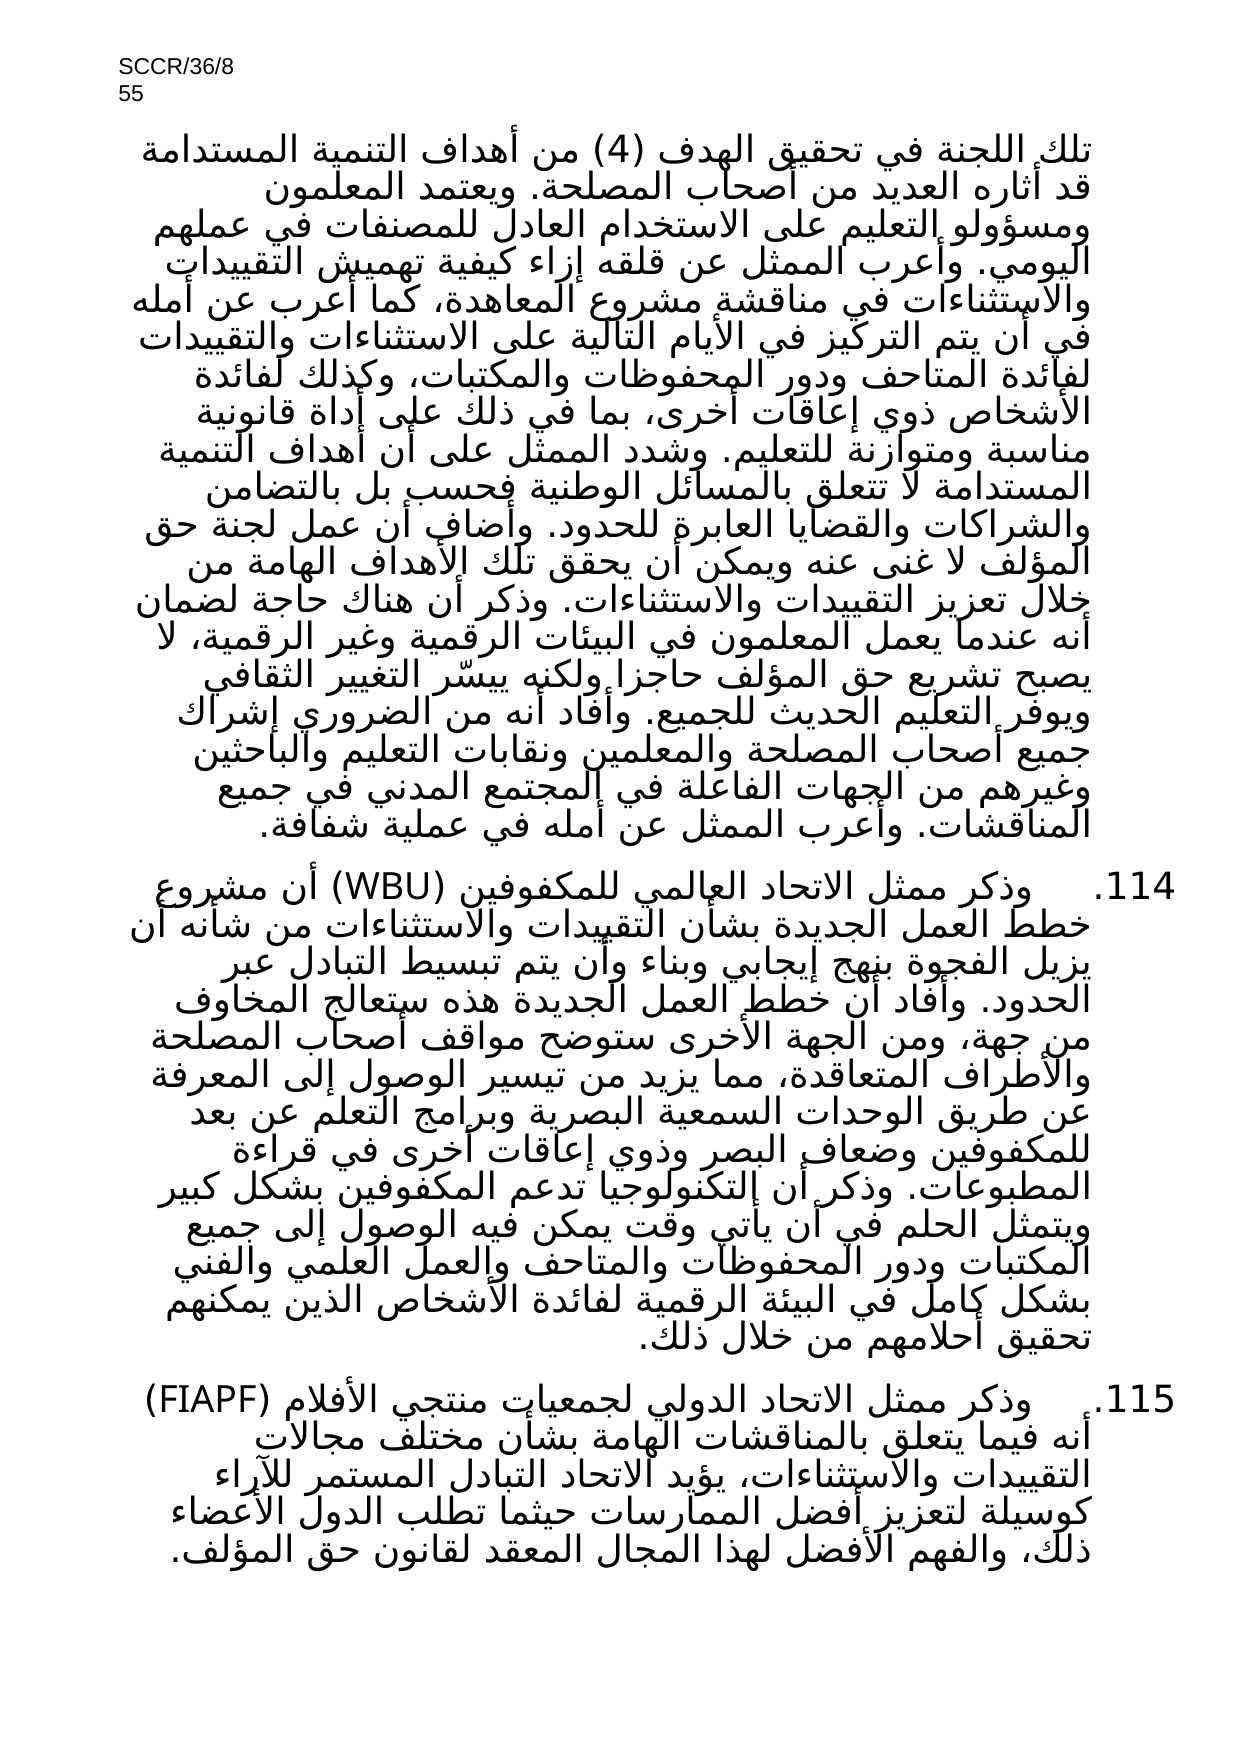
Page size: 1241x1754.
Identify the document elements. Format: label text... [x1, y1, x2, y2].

text وذكر ممثل الاتحاد العالمي للمكفوفين (WBU) أن مشروع خطط العمل الجديدة بشأن التقييدات والاستثناءات من شأنه أن يزيل الفجوة بنهج إيجابي وبناء وأن يتم تبسيط التبادل عبر الحدود. وأفاد أن خطط العمل الجديدة هذه ستعالج المخاوف من جهة، ومن الجهة الأخرى ستوضح مواقف أصحاب المصلحة والأطراف المتعاقدة، مما يزيد من تيسير الوصول إلى المعرفة عن طريق الوحدات السمعية البصرية وبرامج التعلم عن بعد للمكفوفين وضعاف البصر وذوي إعاقات أخرى في قراءة المطبوعات. وذكر أن التكنولوجيا تدعم المكفوفين بشكل كبير ويتمثل الحلم في أن يأتي وقت يمكن فيه الوصول إلى جميع المكتبات ودور المحفوظات والمتاحف والعمل العلمي والفني بشكل كامل في البيئة الرقمية لفائدة الأشخاص الذين يمكنهم تحقيق أحلامهم من خلال ذلك. [118, 870, 1092, 1357]
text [118, 1382, 1092, 1570]
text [118, 132, 1092, 845]
